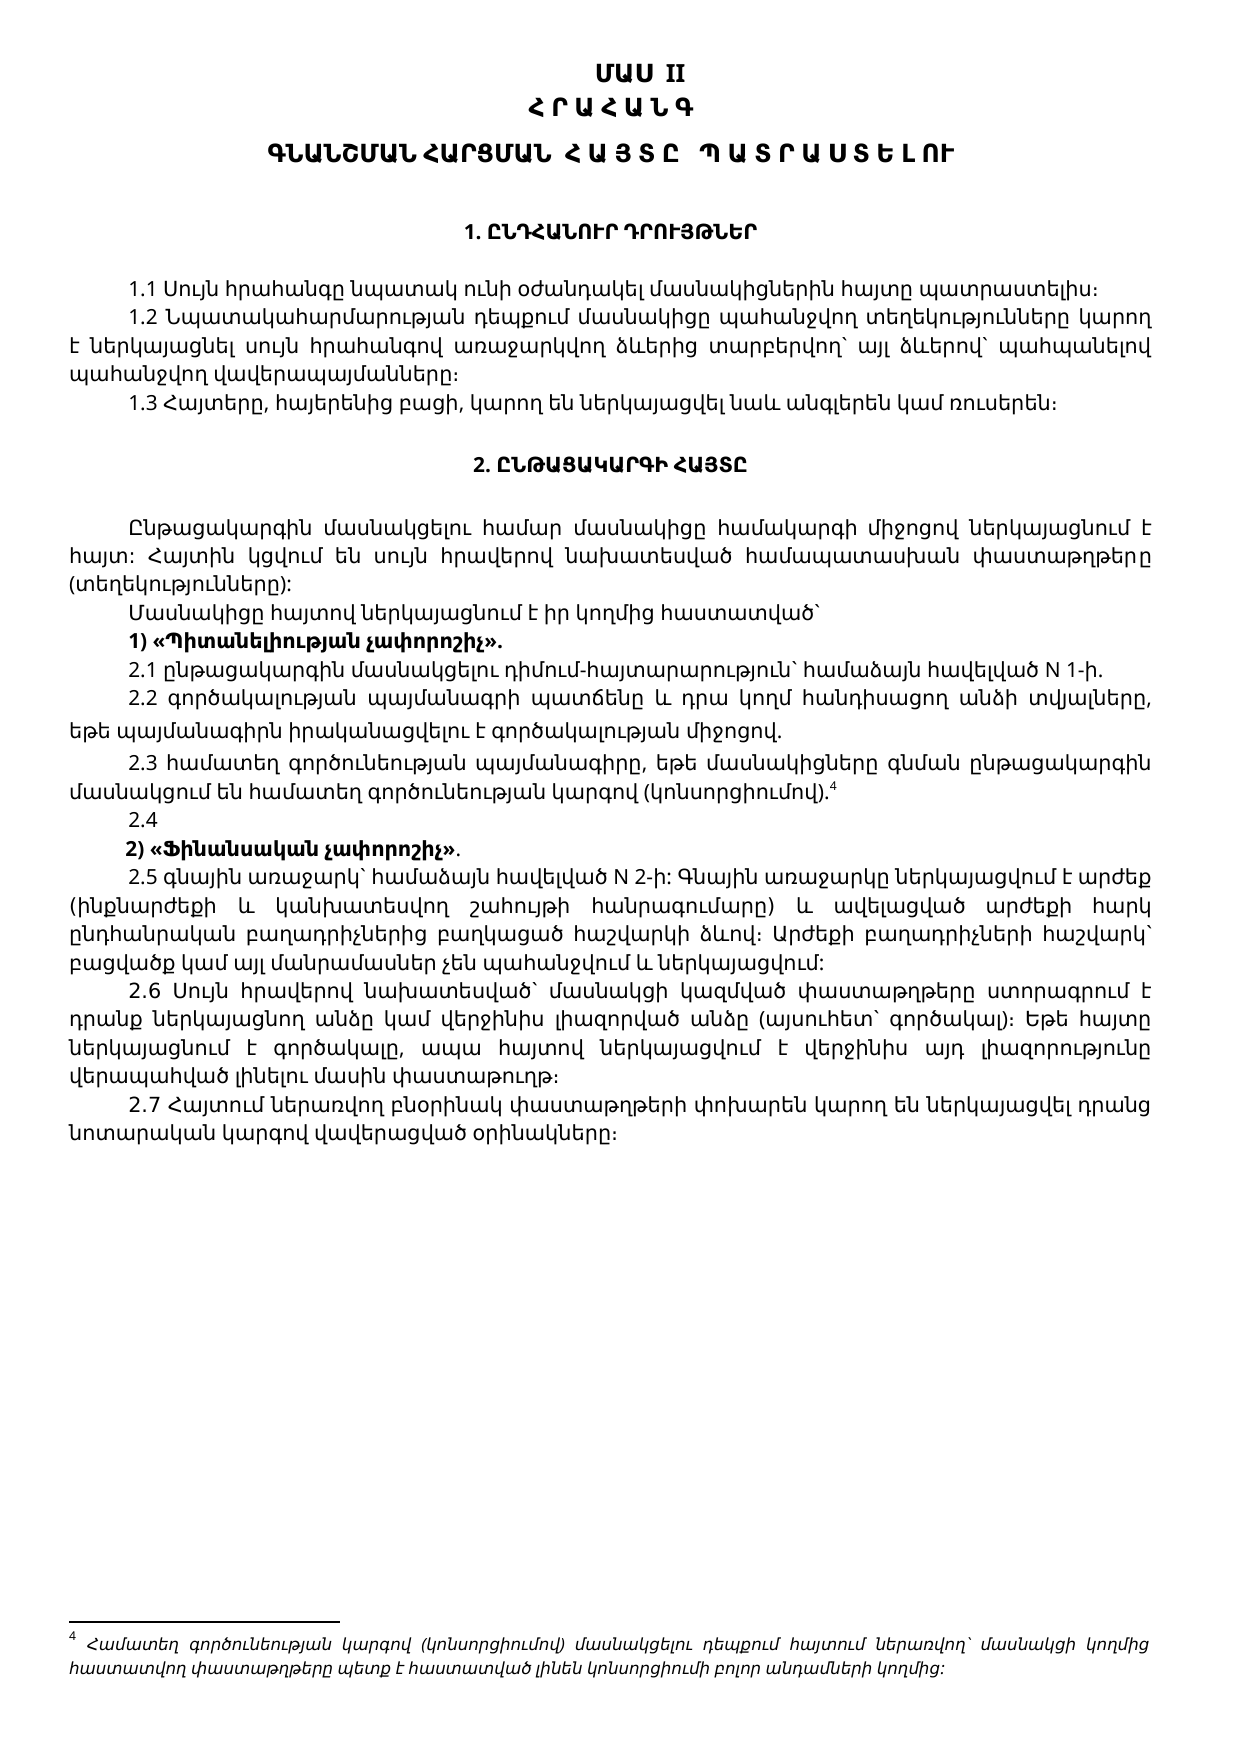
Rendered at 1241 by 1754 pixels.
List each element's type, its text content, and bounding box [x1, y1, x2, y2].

text 2.3 համատեղ գործունեության պայմանագիրը, եթե մասնակիցները գնման ընթացակարգին մասնակցում են համատեղ գործունեության կարգով (կոնսորցիումով). [69, 748, 1152, 805]
text 1.1 Սույն հրահանգը նպատակ ունի օժանդակել մասնակիցներին հայտը պատրաստելիս։ [69, 274, 1152, 302]
text 1) «Պիտանելիության չափորոշիչ». [69, 626, 1152, 655]
text Հ Ր Ա Հ Ա Ն Գ [69, 89, 1152, 124]
text 2.6 Սույն հրավերով նախատեսված` մասնակցի կազմված փաստաթղթերը ստորագրում է դրանք ներկայացնող անձը կամ վերջինիս լիազորված անձը (այսուհետ` գործակալ)։ Եթե հայտը ներկայացնում է գործակալը, ապա հայտով ներկայացվում է վերջինիս այդ լիազորությունը վերապահված լինելու մասին փաստաթուղթ։ [69, 976, 1152, 1090]
text 2. ԸՆԹԱՑԱԿԱՐԳԻ ՀԱՅՏԸ [69, 450, 1152, 479]
text ԳՆԱՆՇՄԱՆ ՀԱՐՑՄԱՆ Հ Ա Յ Տ Ը Պ Ա Տ Ր Ա Ս Տ Ե Լ ՈՒ [69, 136, 1152, 170]
text 2) «Ֆինանսական չափորոշիչ». [69, 834, 1152, 862]
text 2.4 [69, 805, 1152, 834]
text 2.2 գործակալության պայմանագրի պատճենը և դրա կողմ հանդիսացող անձի տվյալները, եթե պայմանագիրն իրականացվելու է գործակալության միջոցով. [69, 683, 1152, 744]
text Ընթացակարգին մասնակցելու համար մասնակիցը համակարգի միջոցով ներկայացնում է հայտ: Հայտին կցվում են սույն հրավերով նախատեսված համապատասխան փաստաթղթերը (տեղեկությունները): [69, 513, 1152, 598]
text 1.2 Նպատակահարմարության դեպքում մասնակիցը պահանջվող տեղեկությունները կարող է ներկայացնել սույն հրահանգով առաջարկվող ձևերից տարբերվող` այլ ձևերով` պահպանելով պահանջվող վավերապայմանները։ [69, 302, 1152, 388]
text 1.3 Հայտերը, հայերենից բացի, կարող են ներկայացվել նաև անգլերեն կամ ռուսերեն։ [69, 388, 1152, 416]
text ՄԱՍ II [69, 56, 1152, 89]
text 2.5 գնային առաջարկ` համաձայն հավելված N 2-ի: Գնային առաջարկը ներկայացվում է արժեք (ինքնարժեքի և կանխատեսվող շահույթի հանրագումարը) և ավելացված արժեքի հարկ ընդհանրական բաղադրիչներից բաղկացած հաշվարկի ձևով։ Արժեքի բաղադրիչների հաշվարկ` բացվածք կամ այլ մանրամասներ չեն պահանջվում և ներկայացվում: [69, 862, 1152, 976]
text 1. ԸՆԴՀԱՆՈՒՐ ԴՐՈՒՅԹՆԵՐ [69, 217, 1152, 245]
text 2.7 Հայտում ներառվող բնօրինակ փաստաթղթերի փոխարեն կարող են ներկայացվել դրանց նոտարական կարգով վավերացված օրինակները։ [69, 1090, 1152, 1147]
text Մասնակիցը հայտով ներկայացնում է իր կողմից հաստատված` [69, 598, 1152, 626]
text 2.1 ընթացակարգին մասնակցելու դիմում-հայտարարություն` համաձայն հավելված N 1-ի. [69, 655, 1152, 683]
